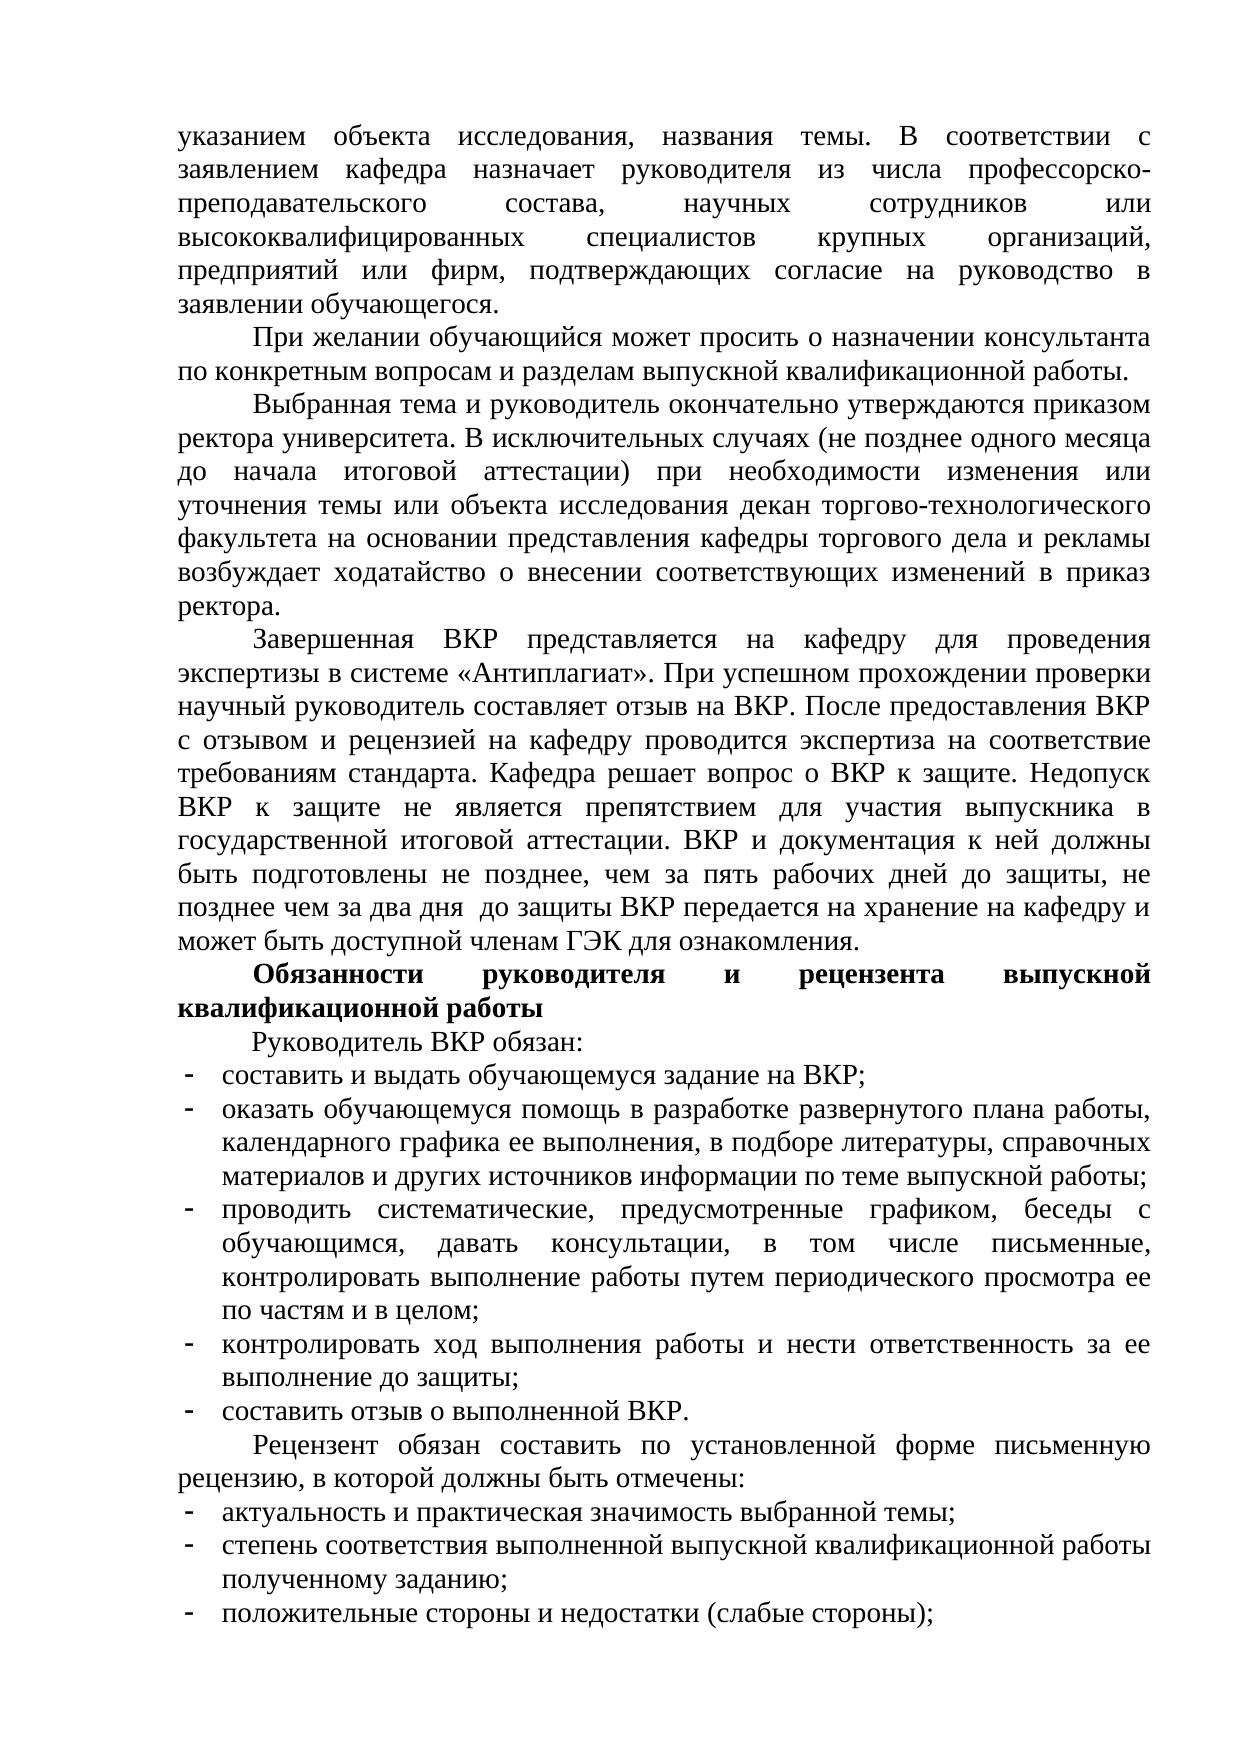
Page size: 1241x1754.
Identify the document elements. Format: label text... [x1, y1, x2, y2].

text Руководитель ВКР обязан: [177, 1024, 1152, 1057]
text Обязанности руководителя и рецензента выпускной квалификационной работы [177, 957, 1152, 1024]
list контролировать ход выполнения работы и нести ответственность за ее выполнение до защиты; [184, 1326, 1152, 1393]
list составить отзыв о выполненной ВКР. [184, 1393, 1152, 1427]
text Рецензент обязан составить по установленной форме письменную рецензию, в которой должны быть отмечены: [177, 1427, 1152, 1494]
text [177, 118, 1152, 319]
list составить и выдать обучающемуся задание на ВКР; [184, 1057, 1152, 1091]
list актуальность и практическая значимость выбранной темы; [184, 1494, 1152, 1527]
list оказать обучающемуся помощь в разработке развернутого плана работы, календарного графика ее выполнения, в подборе литературы, справочных материалов и других источников информации по теме выпускной работы; [184, 1091, 1152, 1192]
list проводить систематические, предусмотренные графиком, беседы с обучающимся, давать консультации, в том числе письменные, контролировать выполнение работы путем периодического просмотра ее по частям и в целом; [184, 1192, 1152, 1326]
text Завершенная ВКР представляется на кафедру для проведения экспертизы в системе «Антиплагиат». При успешном прохождении проверки научный руководитель составляет отзыв на ВКР. После предоставления ВКР с отзывом и рецензией на кафедру проводится экспертиза на соответствие требованиям стандарта. Кафедра решает вопрос о ВКР к защите. Недопуск ВКР к защите не является препятствием для участия выпускника в государственной итоговой аттестации. ВКР и документация к ней должны быть подготовлены не позднее, чем за пять рабочих дней до защиты, не позднее чем за два дня до защиты ВКР передается на хранение на кафедру и может быть доступной членам ГЭК для ознакомления. [177, 621, 1152, 957]
text Выбранная тема и руководитель окончательно утверждаются приказом ректора университета. В исключительных случаях (не позднее одного месяца до начала итоговой аттестации) при необходимости изменения или уточнения темы или объекта исследования декан торгово-технологического факультета на основании представления кафедры торгового дела и рекламы возбуждает ходатайство о внесении соответствующих изменений в приказ ректора. [177, 386, 1152, 621]
list положительные стороны и недостатки (слабые стороны); [184, 1595, 1152, 1628]
list степень соответствия выполненной выпускной квалификационной работы полученному заданию; [184, 1527, 1152, 1595]
text При желании обучающийся может просить о назначении консультанта по конкретным вопросам и разделам выпускной квалификационной работы. [177, 319, 1152, 386]
